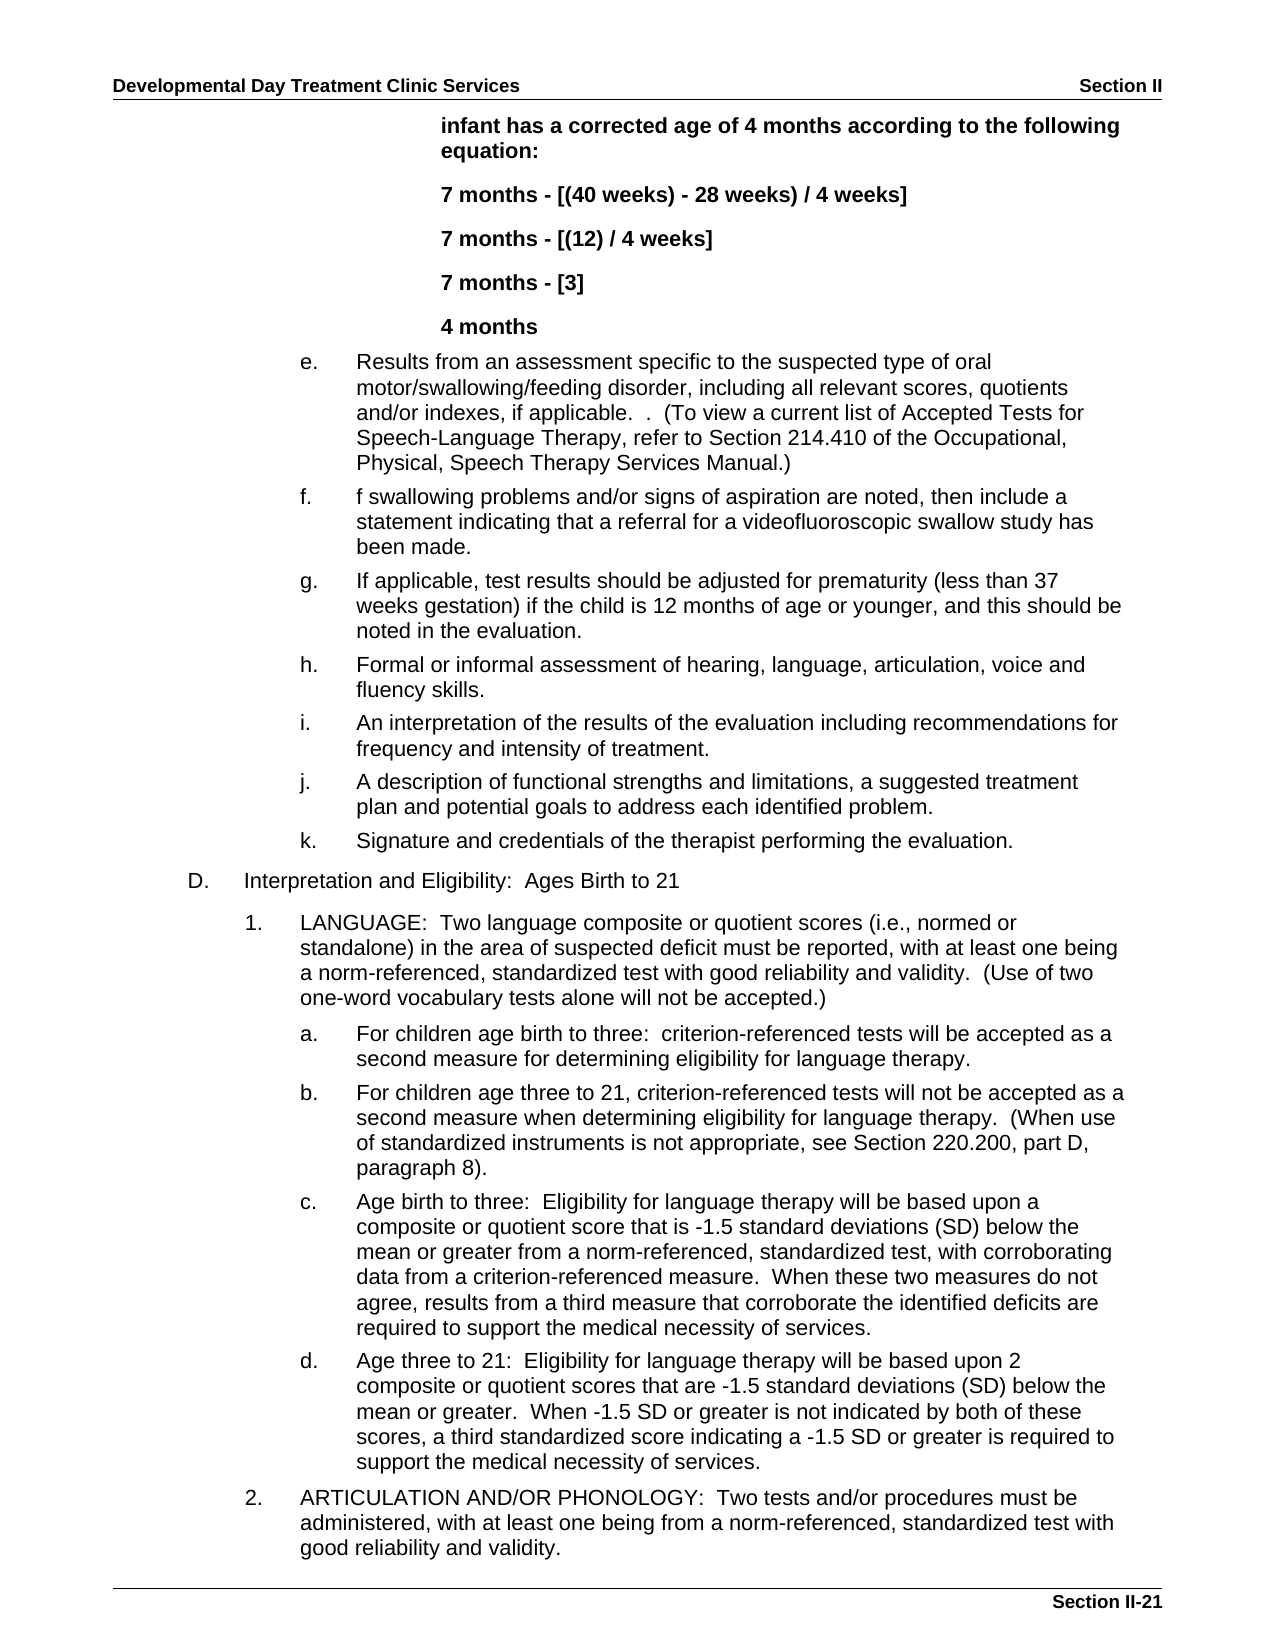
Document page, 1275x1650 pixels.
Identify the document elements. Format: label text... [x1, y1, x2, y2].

text h. Formal or informal assessment of hearing, language, articulation, voice and fluency skills. [300, 651, 1125, 702]
text d. Age three to 21: Eligibility for language therapy will be based upon 2 composite or quotient scores that are -1.5 standard deviations (SD) below the mean or greater. When -1.5 SD or greater is not indicated by both of these scores, a third standardized score indicating a -1.5 SD or greater is required to support the medical necessity of services. [300, 1348, 1125, 1474]
text i. An interpretation of the results of the evaluation including recommendations for frequency and intensity of treatment. [300, 710, 1125, 761]
text 1. LANGUAGE: Two language composite or quotient scores (i.e., normed or standalone) in the area of suspected deficit must be reported, with at least one being a norm-referenced, standardized test with good reliability and validity. (Use of two one-word vocabulary tests alone will not be accepted.) [244, 909, 1125, 1010]
text c. Age birth to three: Eligibility for language therapy will be based upon a composite or quotient score that is -1.5 standard deviations (SD) below the mean or greater from a norm-referenced, standardized test, with corroborating data from a criterion-referenced measure. When these two measures do not agree, results from a third measure that corroborate the identified deficits are required to support the medical necessity of services. [300, 1188, 1125, 1340]
text g. If applicable, test results should be adjusted for prematurity (less than 37 weeks gestation) if the child is 12 months of age or younger, and this should be noted in the evaluation. [300, 567, 1125, 643]
text e. Results from an assessment specific to the suspected type of oral motor/swallowing/feeding disorder, including all relevant scores, quotients and/or indexes, if applicable. . (To view a current list of Accepted Tests for Speech-Language Therapy, refer to Section 214.410 of the Occupational, Physical, Speech Therapy Services Manual.) [300, 349, 1125, 475]
text a. For children age birth to three: criterion-referenced tests will be accepted as a second measure for determining eligibility for language therapy. [300, 1021, 1125, 1071]
text b. For children age three to 21, criterion-referenced tests will not be accepted as a second measure when determining eligibility for language therapy. (When use of standardized instruments is not appropriate, see Section 220.200, part D, paragraph 8). [300, 1079, 1125, 1180]
text j. A description of functional strengths and limitations, a suggested treatment plan and potential goals to address each identified problem. [300, 769, 1125, 819]
text 2. ARTICULATION AND/OR PHONOLOGY: Two tests and/or procedures must be administered, with at least one being from a norm-referenced, standardized test with good reliability and validity. [244, 1484, 1125, 1560]
text 7 months - [(40 weeks) - 28 weeks) / 4 weeks] [356, 182, 1125, 207]
text f. f swallowing problems and/or signs of aspiration are noted, then include a statement indicating that a referral for a videofluoroscopic swallow study has been made. [300, 483, 1125, 559]
text 7 months - [3] [356, 269, 1125, 295]
text k. Signature and credentials of the therapist performing the evaluation. [300, 828, 1125, 853]
text 4 months [356, 313, 1125, 339]
text 7 months - [(12) / 4 weeks] [356, 226, 1125, 251]
text D. Interpretation and Eligibility: Ages Birth to 21 [187, 867, 1125, 893]
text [356, 112, 1125, 163]
